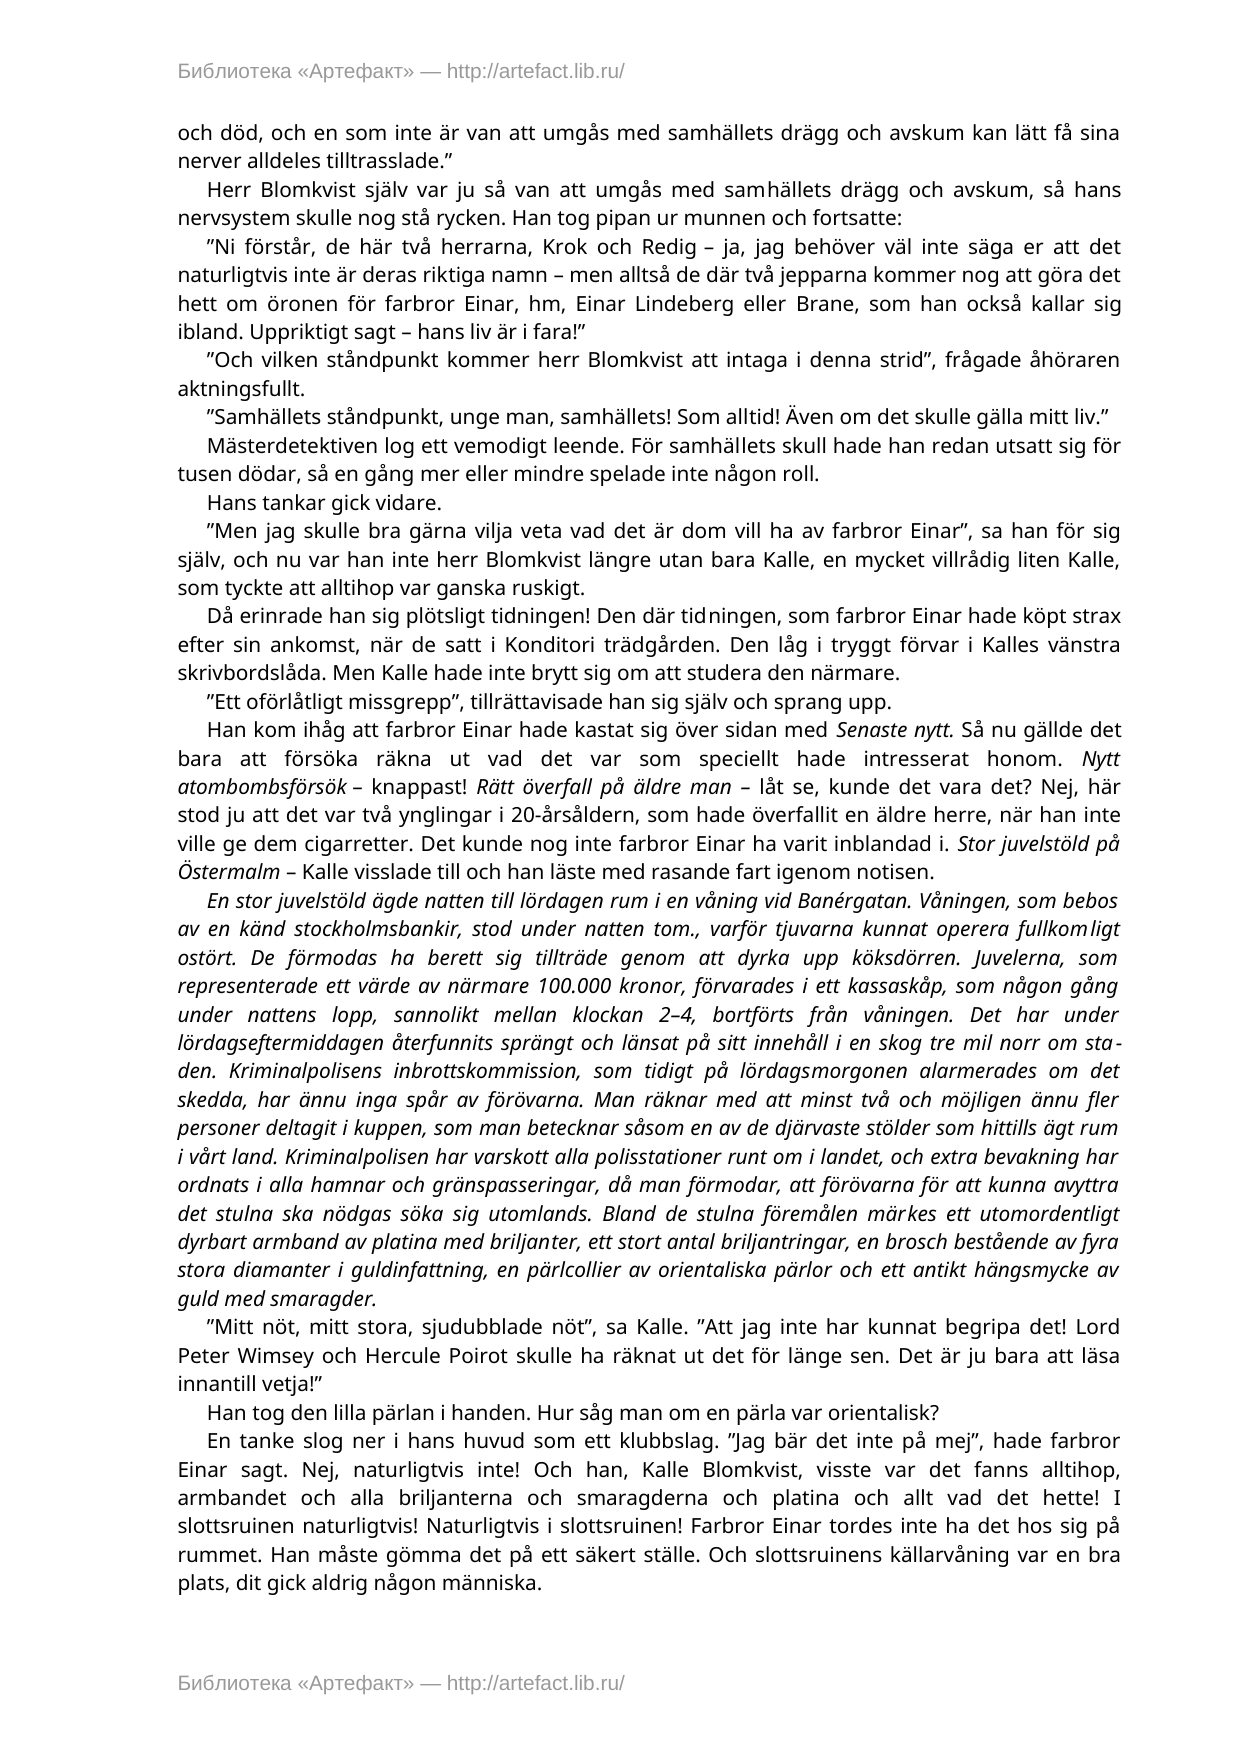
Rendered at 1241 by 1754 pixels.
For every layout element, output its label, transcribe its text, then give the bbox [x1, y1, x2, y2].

text ”Men jag skulle bra gärna vilja veta vad det är dom vill ha av farbror Einar”, sa han för sig själv, och nu var han inte herr Blomkvist längre utan bara Kalle, en mycket villrådig liten Kalle, som tyckte att alltihop var ganska ruskigt. [177, 516, 1122, 602]
text ”Ett oförlåtligt missgrepp”, tillrättavisade han sig själv och sprang upp. [177, 687, 1122, 715]
text ”Mitt nöt, mitt stora, sjudubblade nöt”, sa Kalle. ”Att jag inte har kunnat begripa det! Lord Peter Wimsey och Hercule Poirot skulle ha räknat ut det för länge sen. Det är ju bara att läsa innantill vetja!” [177, 1312, 1122, 1398]
text Han tog den lilla pärlan i handen. Hur såg man om en pärla var orientalisk? [177, 1398, 1122, 1426]
text ”Ni förstår, de här två herrarna, Krok och Redig – ja, jag behöver väl inte säga er att det naturligtvis inte är deras riktiga namn – men alltså de där två jepparna kommer nog att göra det hett om öronen för farbror Einar, hm, Einar Lindeberg eller Brane, som han också kallar sig ibland. Uppriktigt sagt – hans liv är i fara!” [177, 232, 1122, 346]
text Herr Blomkvist själv var ju så van att umgås med samhällets drägg och avskum, så hans nervsystem skulle nog stå rycken. Han tog pipan ur munnen och fortsatte: [177, 175, 1122, 232]
text Han kom ihåg att farbror Einar hade kastat sig över sidan med Senaste nytt. Så nu gällde det bara att försöka räkna ut vad det var som speciellt hade intresserat honom. Nytt atombombsförsök – knappast! Rätt överfall på äldre man – låt se, kunde det vara det? Nej, här stod ju att det var två ynglingar i 20-årsåldern, som hade överfallit en äldre herre, när han inte ville ge dem cigarretter. Det kunde nog inte farbror Einar ha varit inblandad i. Stor juvelstöld på Östermalm – Kalle visslade till och han läste med rasande fart igenom notisen. [177, 715, 1122, 886]
text Hans tankar gick vidare. [177, 488, 1122, 516]
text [177, 118, 1122, 175]
text Då erinrade han sig plötsligt tidningen! Den där tidningen, som farbror Einar hade köpt strax efter sin ankomst, när de satt i Konditori trädgården. Den låg i tryggt förvar i Kalles vänstra skrivbordslåda. Men Kalle hade inte brytt sig om att studera den närmare. [177, 602, 1122, 687]
text ”Och vilken ståndpunkt kommer herr Blomkvist att intaga i denna strid”, frågade åhöraren aktningsfullt. [177, 346, 1122, 402]
text ”Samhällets ståndpunkt, unge man, samhällets! Som alltid! Även om det skulle gälla mitt liv.” [177, 402, 1122, 431]
text En tanke slog ner i hans huvud som ett klubbslag. ”Jag bär det inte på mej”, hade farbror Einar sagt. Nej, naturligtvis inte! Och han, Kalle Blomkvist, visste var det fanns alltihop, armbandet och alla briljanterna och smaragderna och platina och allt vad det hette! I slottsruinen naturligtvis! Naturligtvis i slottsruinen! Farbror Einar tordes inte ha det hos sig på rummet. Han måste gömma det på ett säkert ställe. Och slottsruinens källarvåning var en bra plats, dit gick aldrig någon människa. [177, 1426, 1122, 1597]
text Mästerdetektiven log ett vemodigt leende. För samhällets skull hade han redan utsatt sig för tusen dödar, så en gång mer eller mindre spelade inte någon roll. [177, 431, 1122, 488]
text En stor juvelstöld ägde natten till lördagen rum i en våning vid Banérgatan. Våningen, som bebos av en känd stockholmsbankir, stod under natten tom., varför tjuvarna kunnat operera fullkomligt ostört. De förmodas ha berett sig tillträde genom att dyrka upp köksdörren. Juvelerna, som representerade ett värde av närmare 100.000 kronor, förvarades i ett kassaskåp, som någon gång under nattens lopp, sannolikt mellan klockan 2–4, bortförts från våningen. Det har under lördagseftermiddagen återfunnits sprängt och länsat på sitt innehåll i en skog tre mil norr om staden. Kriminalpolisens inbrottskommission, som tidigt på lördagsmorgonen alarmerades om det skedda, har ännu inga spår av förövarna. Man räknar med att minst två och möjligen ännu fler personer deltagit i kuppen, som man betecknar såsom en av de djärvaste stölder som hittills ägt rum i vårt land. Kriminalpolisen har varskott alla polisstationer runt om i landet, och extra bevakning har ordnats i alla hamnar och gränspasseringar, då man förmodar, att förövarna för att kunna avyttra det stulna ska nödgas söka sig utomlands. Bland de stulna föremålen märkes ett utomordentligt dyrbart armband av platina med briljanter, ett stort antal briljantringar, en brosch bestående av fyra stora diamanter i guldinfattning, en pärlcollier av orientaliska pärlor och ett antikt hängsmycke av guld med smaragder. [177, 886, 1122, 1312]
